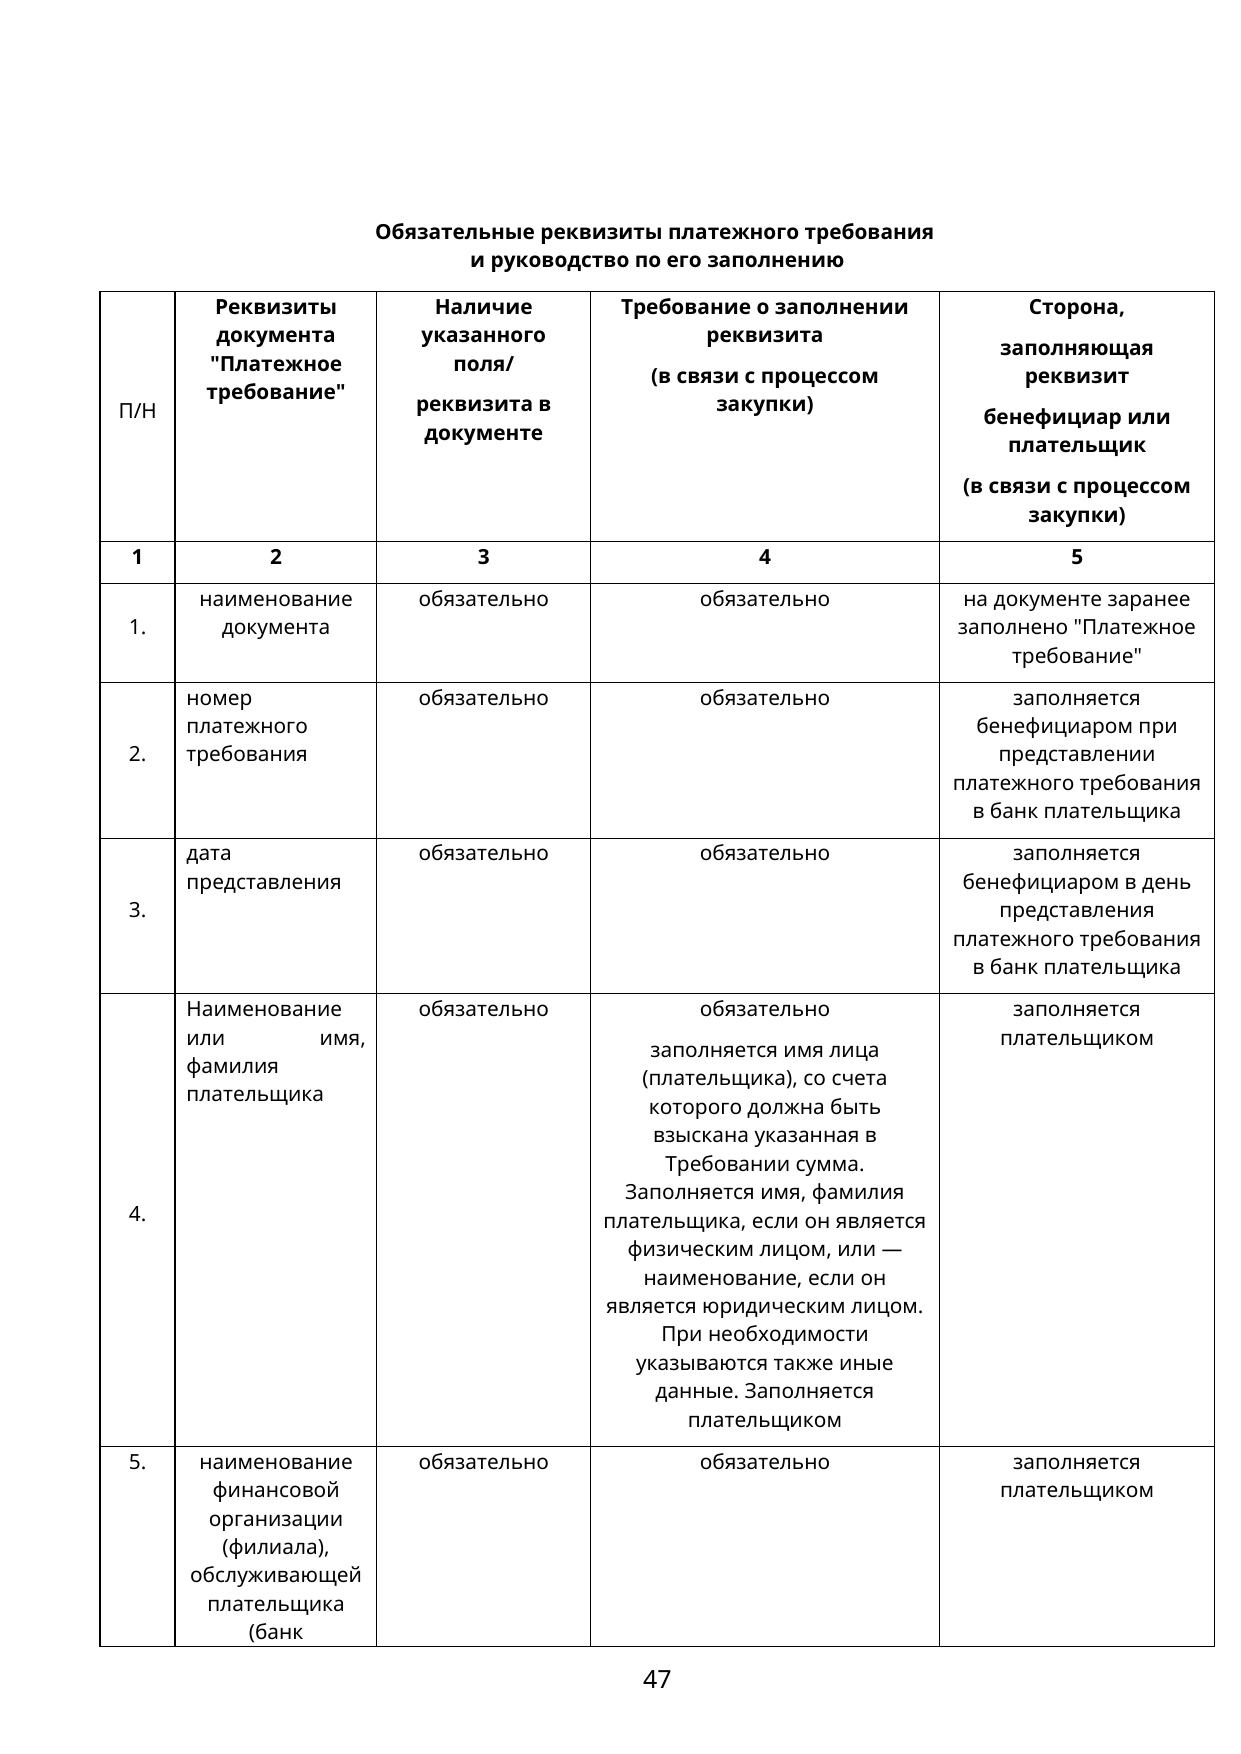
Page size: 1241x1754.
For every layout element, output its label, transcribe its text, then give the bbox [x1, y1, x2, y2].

table_cell заполняется плательщиком [940, 994, 1214, 1446]
table_cell обязательно [591, 839, 939, 993]
table_cell обязательно [377, 584, 590, 682]
table_cell обязательно [377, 994, 590, 1446]
table_cell 5 [940, 542, 1214, 583]
table_cell на документе заранее заполнено "Платежное требование" [940, 584, 1214, 682]
table_cell Наименование или имя, фамилия плательщика [176, 994, 376, 1446]
table_cell заполняется бенефициаром в день представления платежного требования в банк плательщика [940, 839, 1214, 993]
table_header Сторона, заполняющая реквизит бенефициар или плательщик (в связи с процессом закупки) [940, 292, 1214, 541]
table_cell обязательно [591, 1447, 939, 1646]
table_header Наличие указанного поля/ реквизита в документе [377, 292, 590, 541]
table_cell 4. [101, 994, 174, 1446]
table_cell наименование финансовой организации (филиала), обслуживающей плательщика (банк плательщика) [176, 1447, 376, 1646]
table_cell 5. [101, 1447, 174, 1646]
table_cell обязательно [591, 584, 939, 682]
table_cell заполняется бенефициаром при представлении платежного требования в банк плательщика [940, 683, 1214, 837]
table_cell номер платежного требования [176, 683, 376, 837]
table_cell 3. [101, 839, 174, 993]
table_header Требование о заполнении реквизита (в связи с процессом закупки) [591, 292, 939, 541]
table_header П/Н [101, 292, 174, 541]
table_cell обязательно [591, 683, 939, 837]
table_cell наименование документа [176, 584, 376, 682]
table_cell 1 [101, 542, 174, 583]
table_cell обязательно [377, 839, 590, 993]
table_cell обязательно заполняется имя лица (плательщика), со счета которого должна быть взыскана указанная в Требовании сумма. Заполняется имя, фамилия плательщика, если он является физическим лицом, или — наименование, если он является юридическим лицом. При необходимости указываются также иные данные. Заполняется плательщиком [591, 994, 939, 1446]
table_cell 2 [176, 542, 376, 583]
table_cell обязательно [377, 683, 590, 837]
table_cell 3 [377, 542, 590, 583]
table_cell 4 [591, 542, 939, 583]
table_cell заполняется плательщиком [940, 1447, 1214, 1646]
table_cell дата представления [176, 839, 376, 993]
table_cell обязательно [377, 1447, 590, 1646]
table_cell 1. [101, 584, 174, 682]
table_cell 2. [101, 683, 174, 837]
table_header Реквизиты документа "Платежное требование" [176, 292, 376, 541]
text Обязательные реквизиты платежного требования и руководство по его заполнению [207, 217, 1108, 274]
